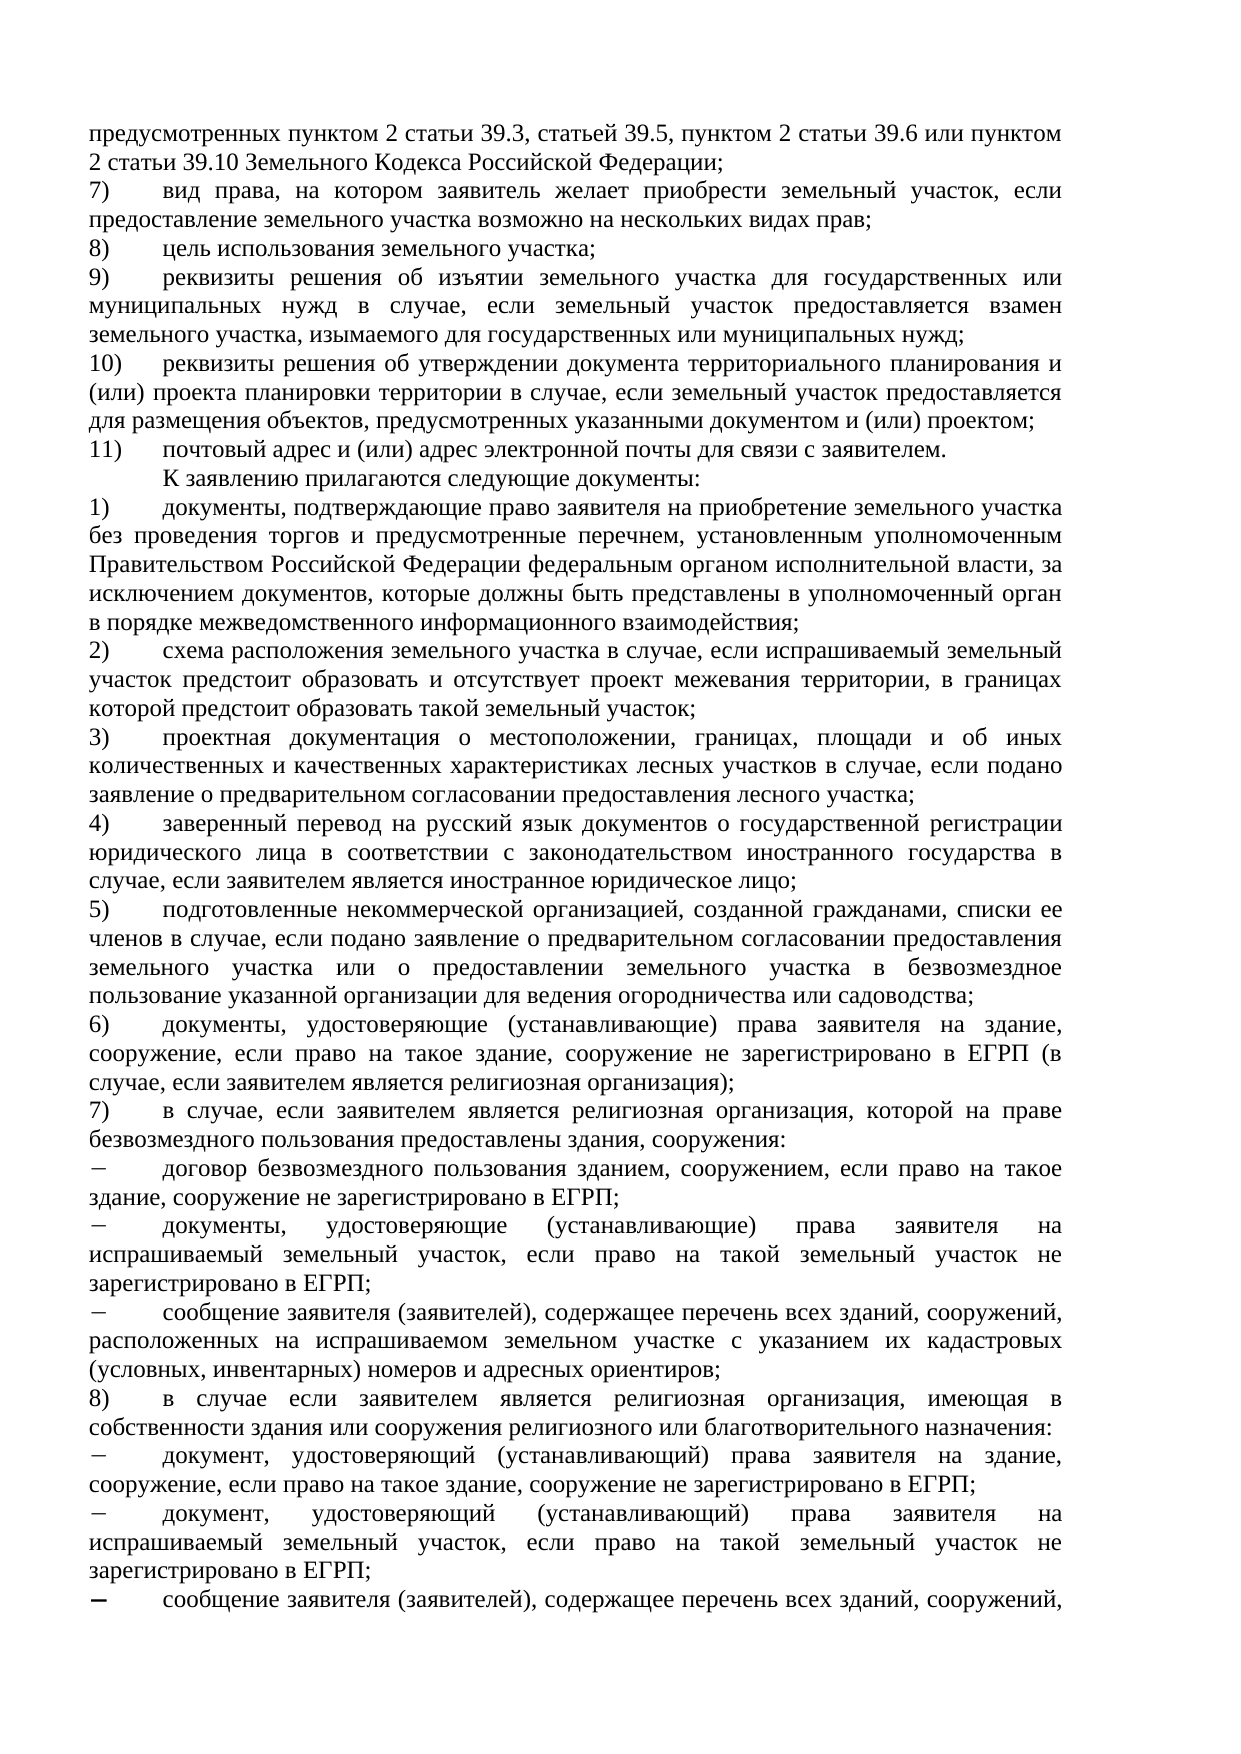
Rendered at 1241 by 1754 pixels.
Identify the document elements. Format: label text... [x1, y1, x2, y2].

list заверенный перевод на русский язык документов о государственной регистрации юридического лица в соответствии с законодательством иностранного государства в случае, если заявителем является иностранное юридическое лицо; [89, 808, 1063, 894]
list документы, удостоверяющие (устанавливающие) права заявителя на здание, сооружение, если право на такое здание, сооружение не зарегистрировано в ЕГРП (в случае, если заявителем является религиозная организация); [89, 1009, 1063, 1096]
list сообщение заявителя (заявителей), содержащее перечень всех зданий, сооружений, расположенных на испрашиваемом земельном участке с указанием их кадастровых (условных, инвентарных) номеров и адресных ориентиров; [89, 1297, 1063, 1383]
list проектная документация о местоположении, границах, площади и об иных количественных и качественных характеристиках лесных участков в случае, если подано заявление о предварительном согласовании предоставления лесного участка; [89, 722, 1063, 808]
list почтовый адрес и (или) адрес электронной почты для связи с заявителем. [89, 434, 1063, 463]
list документ, удостоверяющий (устанавливающий) права заявителя на здание, сооружение, если право на такое здание, сооружение не зарегистрировано в ЕГРП; [89, 1441, 1063, 1498]
list реквизиты решения об изъятии земельного участка для государственных или муниципальных нужд в случае, если земельный участок предоставляется взамен земельного участка, изымаемого для государственных или муниципальных нужд; [89, 262, 1063, 348]
list в случае, если заявителем является религиозная организация, которой на праве безвозмездного пользования предоставлены здания, сооружения: [89, 1096, 1063, 1153]
list вид права, на котором заявитель желает приобрести земельный участок, если предоставление земельного участка возможно на нескольких видах прав; [89, 176, 1063, 233]
list договор безвозмездного пользования зданием, сооружением, если право на такое здание, сооружение не зарегистрировано в ЕГРП; [89, 1153, 1063, 1211]
list схема расположения земельного участка в случае, если испрашиваемый земельный участок предстоит образовать и отсутствует проект межевания территории, в границах которой предстоит образовать такой земельный участок; [89, 636, 1063, 722]
list документ, удостоверяющий (устанавливающий) права заявителя на испрашиваемый земельный участок, если право на такой земельный участок не зарегистрировано в ЕГРП; [89, 1498, 1063, 1584]
list цель использования земельного участка; [89, 233, 1063, 262]
list подготовленные некоммерческой организацией, созданной гражданами, списки ее членов в случае, если подано заявление о предварительном согласовании предоставления земельного участка или о предоставлении земельного участка в безвозмездное пользование указанной организации для ведения огородничества или садоводства; [89, 894, 1063, 1009]
list в случае если заявителем является религиозная организация, имеющая в собственности здания или сооружения религиозного или благотворительного назначения: [89, 1383, 1063, 1441]
list реквизиты решения об утверждении документа территориального планирования и (или) проекта планировки территории в случае, если земельный участок предоставляется для размещения объектов, предусмотренных указанными документом и (или) проектом; [89, 348, 1063, 434]
list документы, подтверждающие право заявителя на приобретение земельного участка без проведения торгов и предусмотренные перечнем, установленным уполномоченным Правительством Российской Федерации федеральным органом исполнительной власти, за исключением документов, которые должны быть представлены в уполномоченный орган в порядке межведомственного информационного взаимодействия; [89, 492, 1063, 636]
list документы, удостоверяющие (устанавливающие) права заявителя на испрашиваемый земельный участок, если право на такой земельный участок не зарегистрировано в ЕГРП; [89, 1211, 1063, 1297]
text К заявлению прилагаются следующие документы: [89, 463, 1063, 492]
